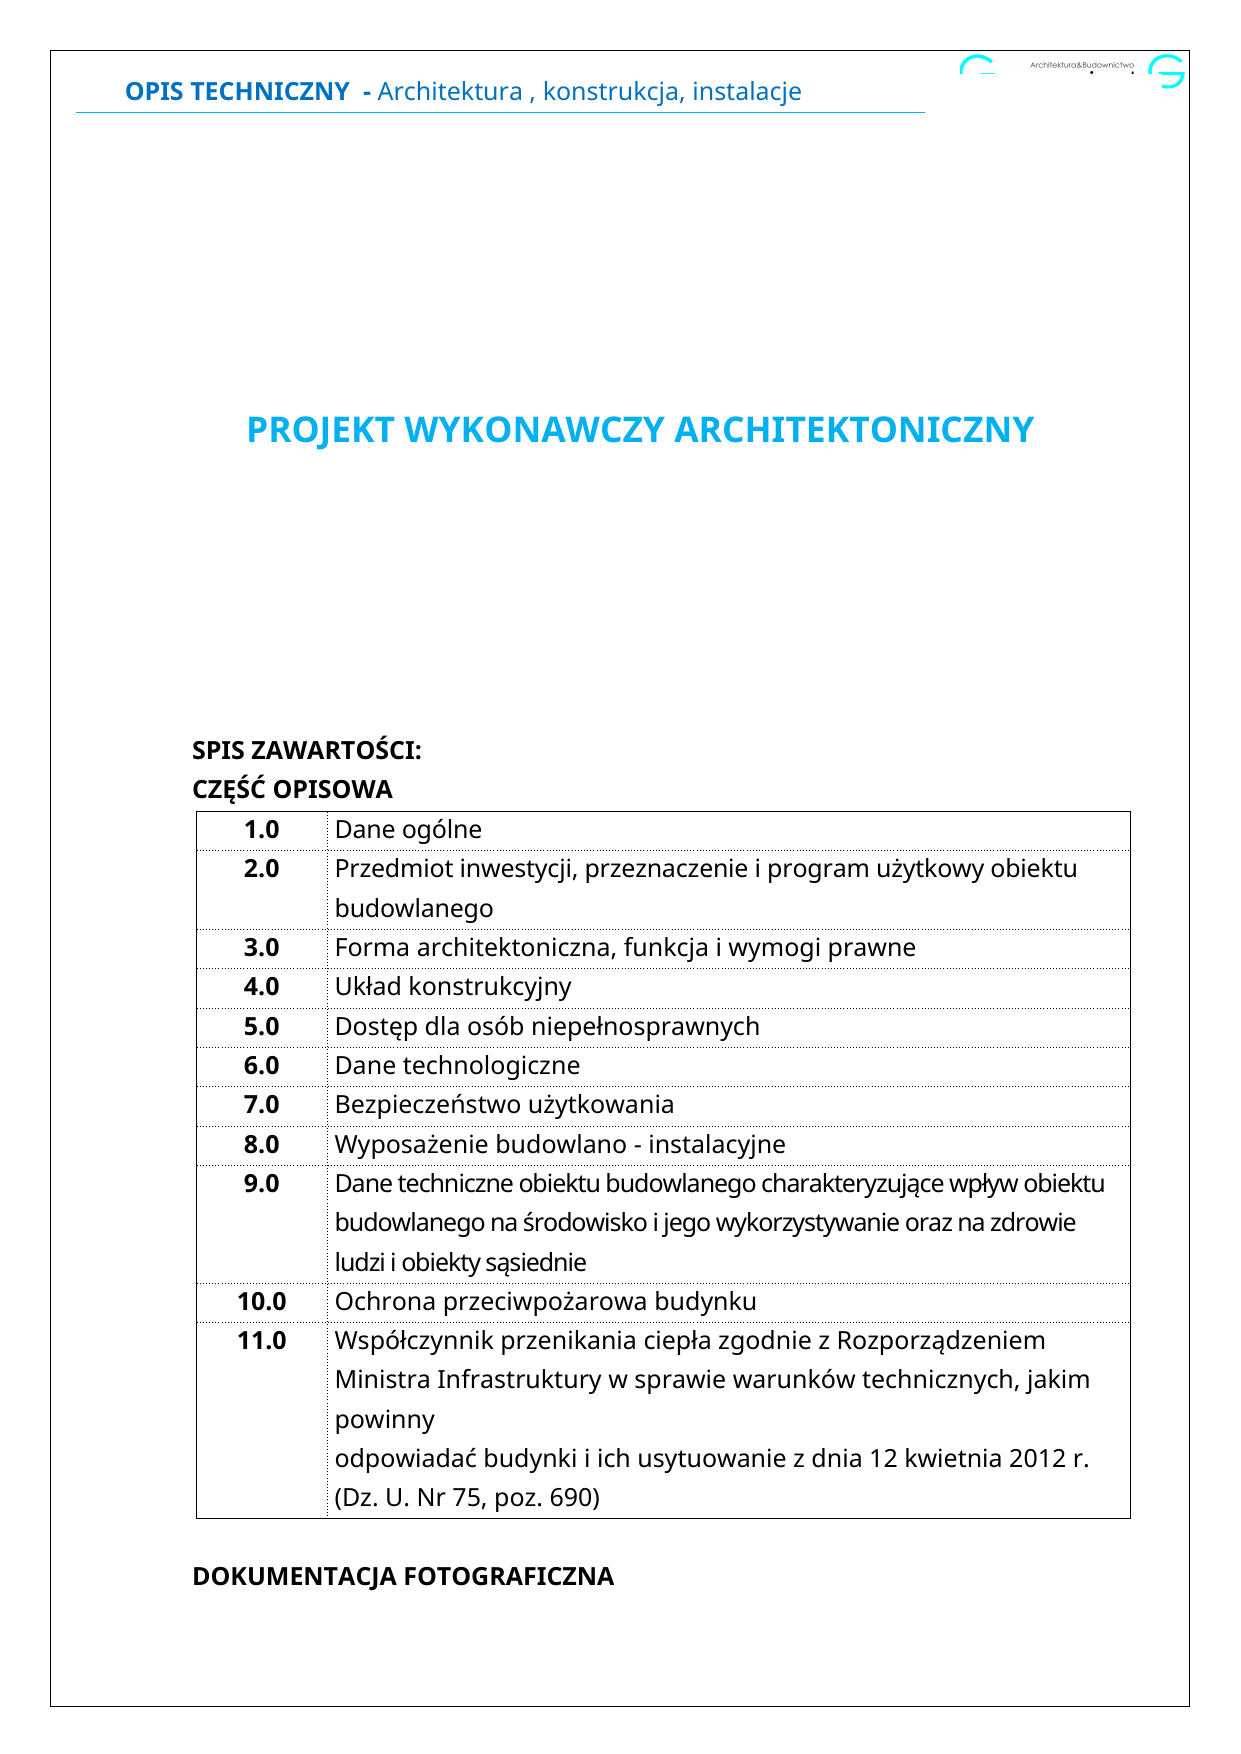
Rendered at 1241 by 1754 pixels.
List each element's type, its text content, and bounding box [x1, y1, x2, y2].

subtitle CZĘŚĆ OPISOWA [118, 772, 1162, 806]
table_cell Forma architektoniczna, funkcja i wymogi prawne [327, 929, 1130, 968]
table_cell Wyposażenie budowlano - instalacyjne [327, 1126, 1130, 1165]
table_cell Bezpieczeństwo użytkowania [327, 1086, 1130, 1126]
table_cell 11.0 [197, 1322, 327, 1518]
table_cell Współczynnik przenikania ciepła zgodnie z Rozporządzeniem Ministra Infrastruktury w sprawie warunków technicznych, jakim powinny odpowiadać budynki i ich usytuowanie z dnia 12 kwietnia 2012 r. (Dz. U. Nr 75, poz. 690) [327, 1322, 1130, 1518]
table_cell 9.0 [197, 1165, 327, 1283]
table_cell 5.0 [197, 1008, 327, 1047]
subtitle PROJEKT WYKONAWCZY ARCHITEKTONICZNY [118, 404, 1162, 453]
table_cell Układ konstrukcyjny [327, 968, 1130, 1007]
subtitle SPIS ZAWARTOŚCI: [118, 732, 1162, 766]
subtitle DOKUMENTACJA FOTOGRAFICZNA [118, 1558, 1162, 1592]
table_cell 8.0 [197, 1126, 327, 1165]
table_cell Dane technologiczne [327, 1047, 1130, 1086]
table_cell 2.0 [197, 850, 327, 929]
table_cell Dane techniczne obiektu budowlanego charakteryzujące wpływ obiektu budowlanego na środowisko i jego wykorzystywanie oraz na zdrowie ludzi i obiekty sąsiednie [327, 1165, 1130, 1283]
table_cell Przedmiot inwestycji, przeznaczenie i program użytkowy obiektu budowlanego [327, 850, 1130, 929]
table_cell 3.0 [197, 929, 327, 968]
picture [959, 51, 1189, 108]
table_cell Dostęp dla osób niepełnosprawnych [327, 1008, 1130, 1047]
picture [1190, 50, 1196, 108]
table_cell 7.0 [197, 1086, 327, 1126]
table_header 1.0 [197, 812, 327, 850]
table_cell 6.0 [197, 1047, 327, 1086]
table_cell 10.0 [197, 1283, 327, 1322]
table_header Dane ogólne [327, 812, 1130, 850]
table_cell Ochrona przeciwpożarowa budynku [327, 1283, 1130, 1322]
table_cell 4.0 [197, 968, 327, 1007]
